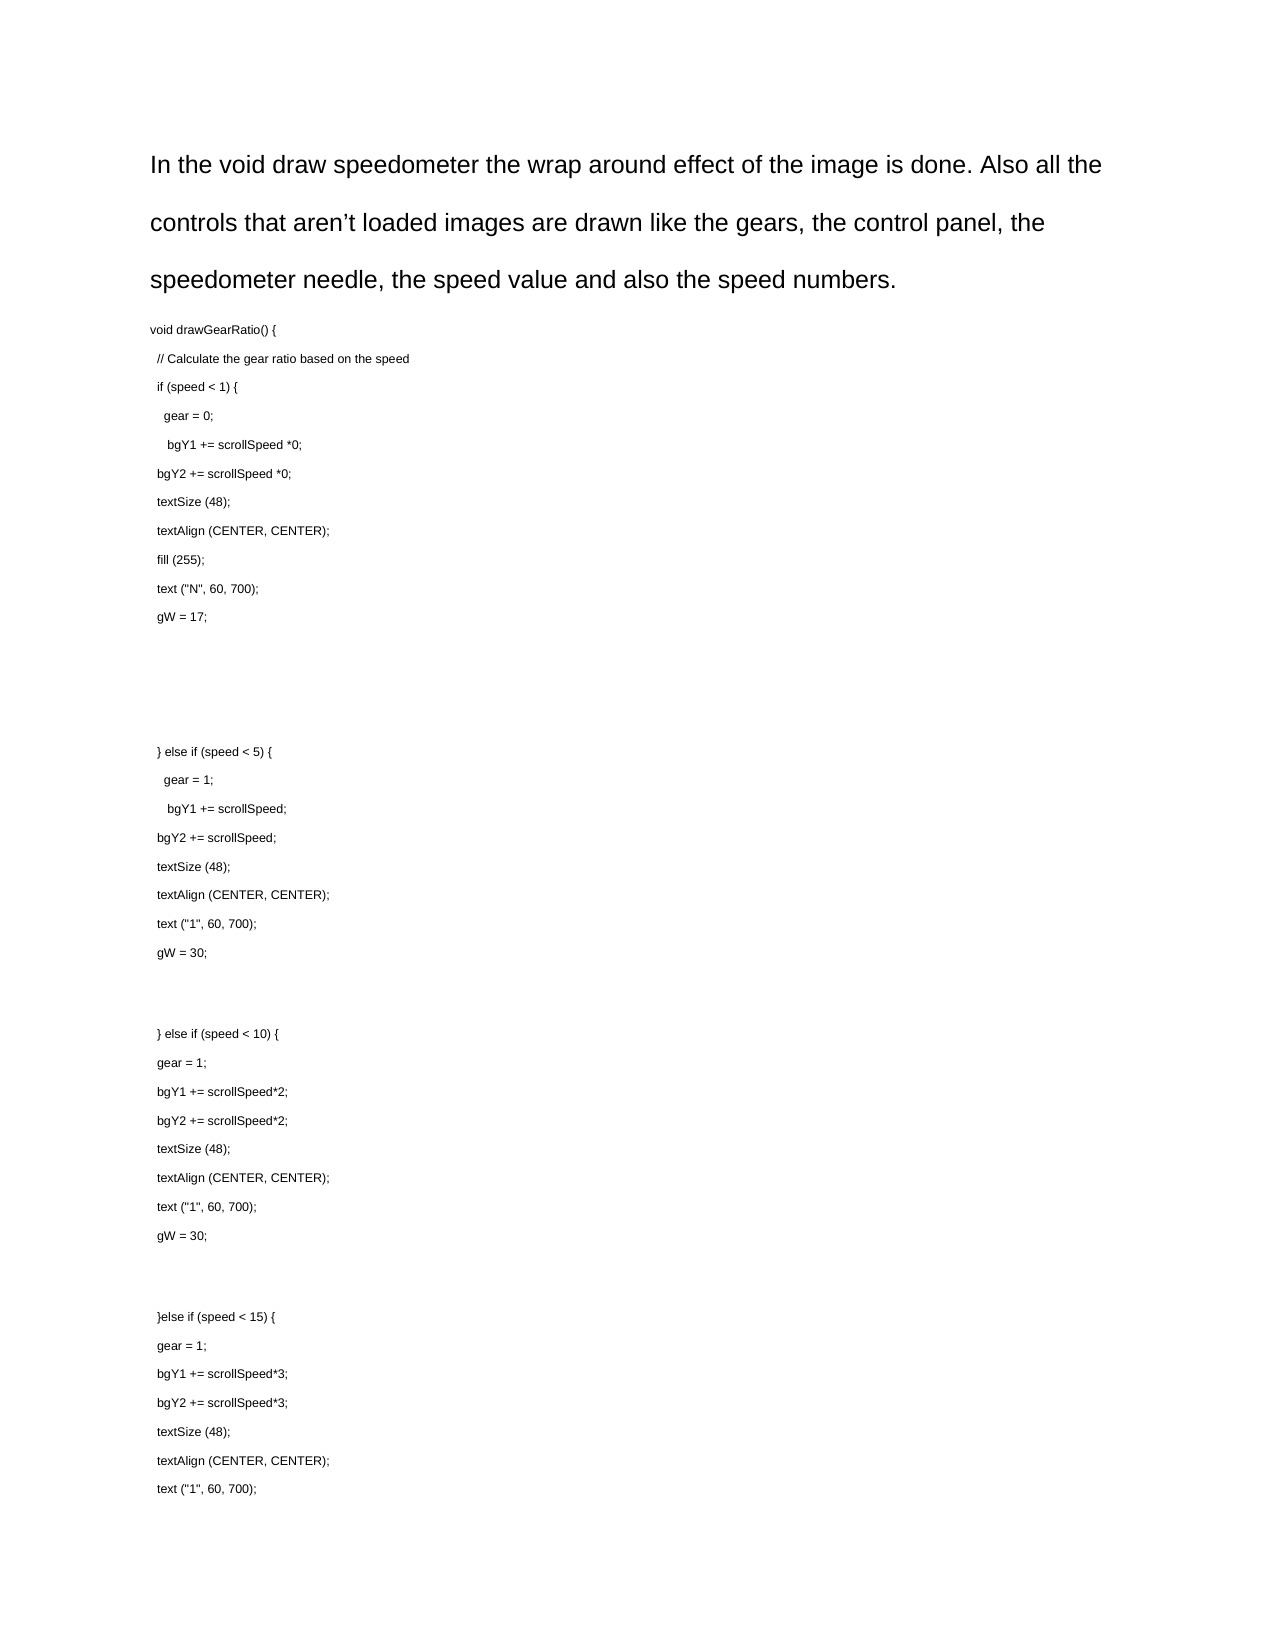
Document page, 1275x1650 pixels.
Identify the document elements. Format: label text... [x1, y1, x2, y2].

text textAlign (CENTER, CENTER); [150, 888, 1125, 902]
text textAlign (CENTER, CENTER); [150, 1453, 1125, 1468]
text bgY2 += scrollSpeed*3; [150, 1396, 1125, 1410]
text bgY1 += scrollSpeed*2; [150, 1084, 1125, 1099]
text text ("N", 60, 700); [150, 581, 1125, 596]
text bgY2 += scrollSpeed *0; [150, 466, 1125, 481]
text gW = 30; [150, 945, 1125, 960]
text } else if (speed < 10) { [150, 1027, 1125, 1041]
text } else if (speed < 5) { [150, 744, 1125, 758]
text textSize (48); [150, 859, 1125, 873]
text gW = 17; [150, 610, 1125, 624]
text text ("1", 60, 700); [150, 1482, 1125, 1496]
text gW = 30; [150, 1228, 1125, 1242]
text text ("1", 60, 700); [150, 917, 1125, 931]
text text ("1", 60, 700); [150, 1199, 1125, 1214]
text textSize (48); [150, 1424, 1125, 1439]
text fill (255); [150, 552, 1125, 567]
text bgY1 += scrollSpeed *0; [150, 437, 1125, 452]
text textAlign (CENTER, CENTER); [150, 1171, 1125, 1185]
text void drawGearRatio() { [150, 322, 1125, 337]
text bgY1 += scrollSpeed*3; [150, 1367, 1125, 1381]
text // Calculate the gear ratio based on the speed [150, 351, 1125, 366]
text if (speed < 1) { [150, 380, 1125, 394]
text textAlign (CENTER, CENTER); [150, 524, 1125, 538]
text In the void draw speedometer the wrap around effect of the image is done. Also all the controls that aren’t loaded images are drawn like the gears, the control panel, the speedometer needle, the speed value and also the speed numbers. [150, 150, 1125, 294]
text textSize (48); [150, 1142, 1125, 1156]
text gear = 1; [150, 773, 1125, 787]
text bgY2 += scrollSpeed; [150, 830, 1125, 845]
text gear = 0; [150, 409, 1125, 423]
text bgY2 += scrollSpeed*2; [150, 1113, 1125, 1127]
text gear = 1; [150, 1338, 1125, 1353]
text bgY1 += scrollSpeed; [150, 802, 1125, 816]
text }else if (speed < 15) { [150, 1309, 1125, 1324]
text gear = 1; [150, 1056, 1125, 1070]
text textSize (48); [150, 495, 1125, 509]
